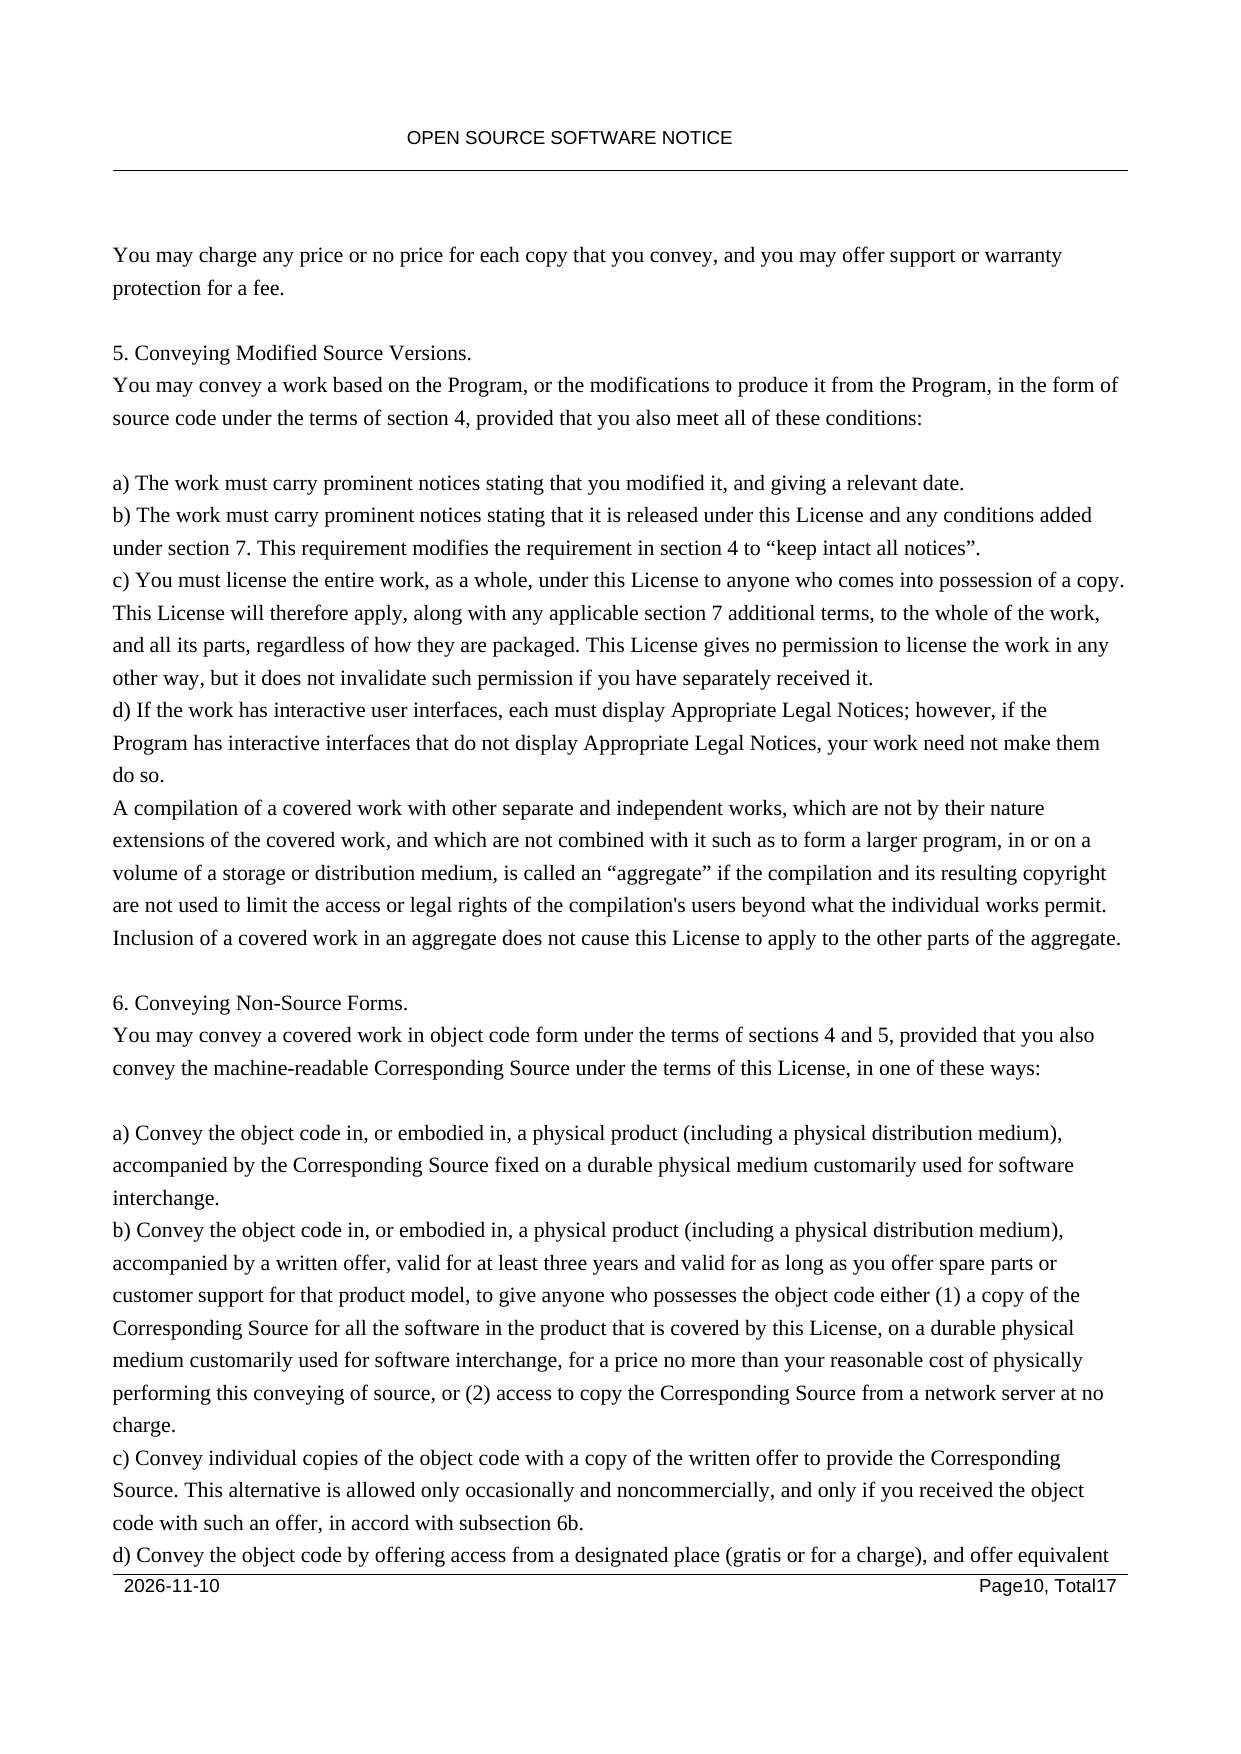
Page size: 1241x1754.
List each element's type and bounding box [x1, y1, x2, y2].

text [112, 206, 1128, 1571]
